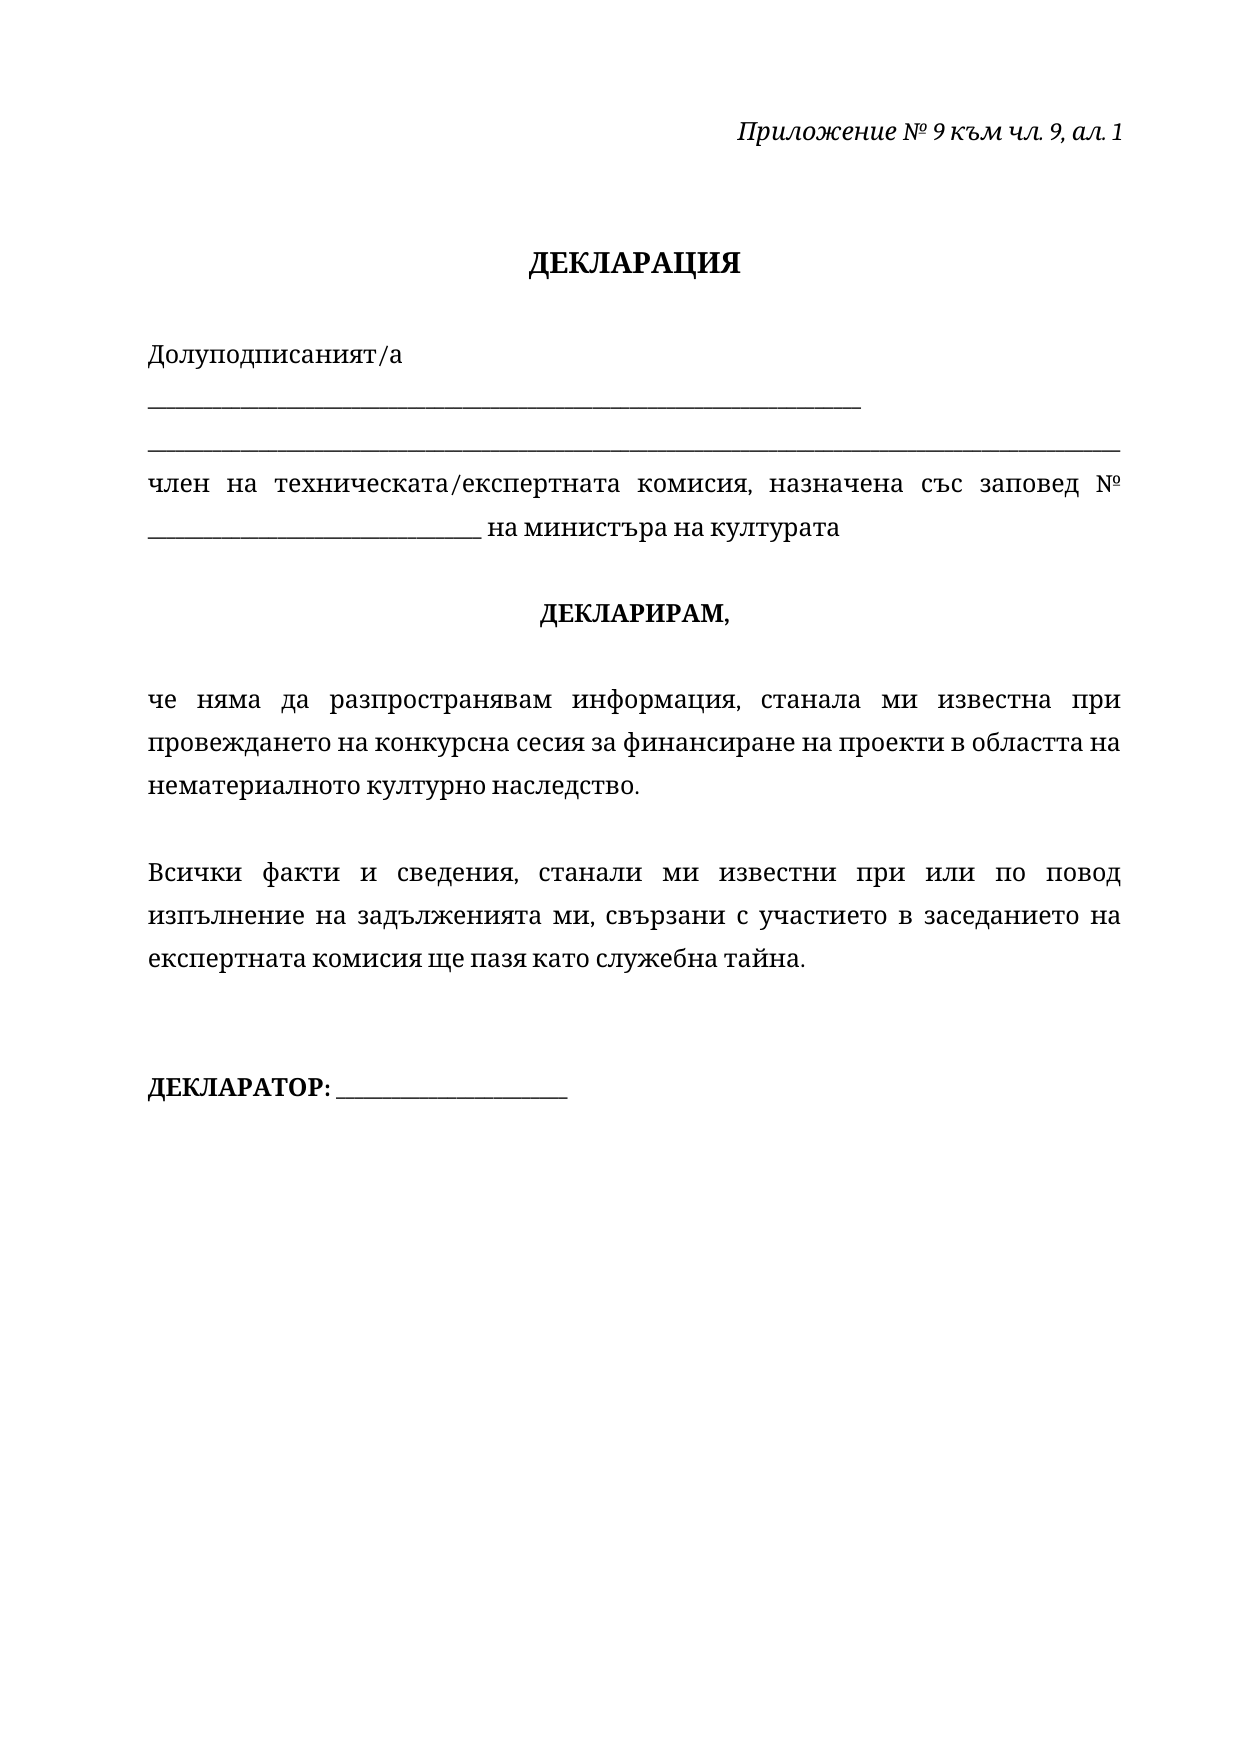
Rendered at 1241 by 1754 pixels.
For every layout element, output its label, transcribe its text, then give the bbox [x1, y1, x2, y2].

text Долуподписаният/а _____________________________________________________________________________ _________________________________________________________________________________________________________ [148, 341, 1122, 456]
text ДЕКЛАРИРАМ, [148, 600, 1122, 628]
text че няма да разпространявам информация, станала ми известна при провеждането на конкурсна сесия за финансиране на проекти в областта на нематериалното културно наследство. [148, 686, 1122, 801]
text член на техническата/експертната комисия, назначена със заповед № ____________________________________ на министъра на културата [148, 470, 1122, 542]
text ДЕКЛАРАТОР: _________________________ [148, 1074, 1122, 1103]
text Всички факти и сведения, станали ми известни при или по повод изпълнение на задълженията ми, свързани с участието в заседанието на експертната комисия ще пазя като служебна тайна. [148, 858, 1122, 973]
text Приложение № 9 към чл. 9, ал. 1 [148, 118, 1122, 147]
text ДЕКЛАРАЦИЯ [148, 247, 1122, 281]
